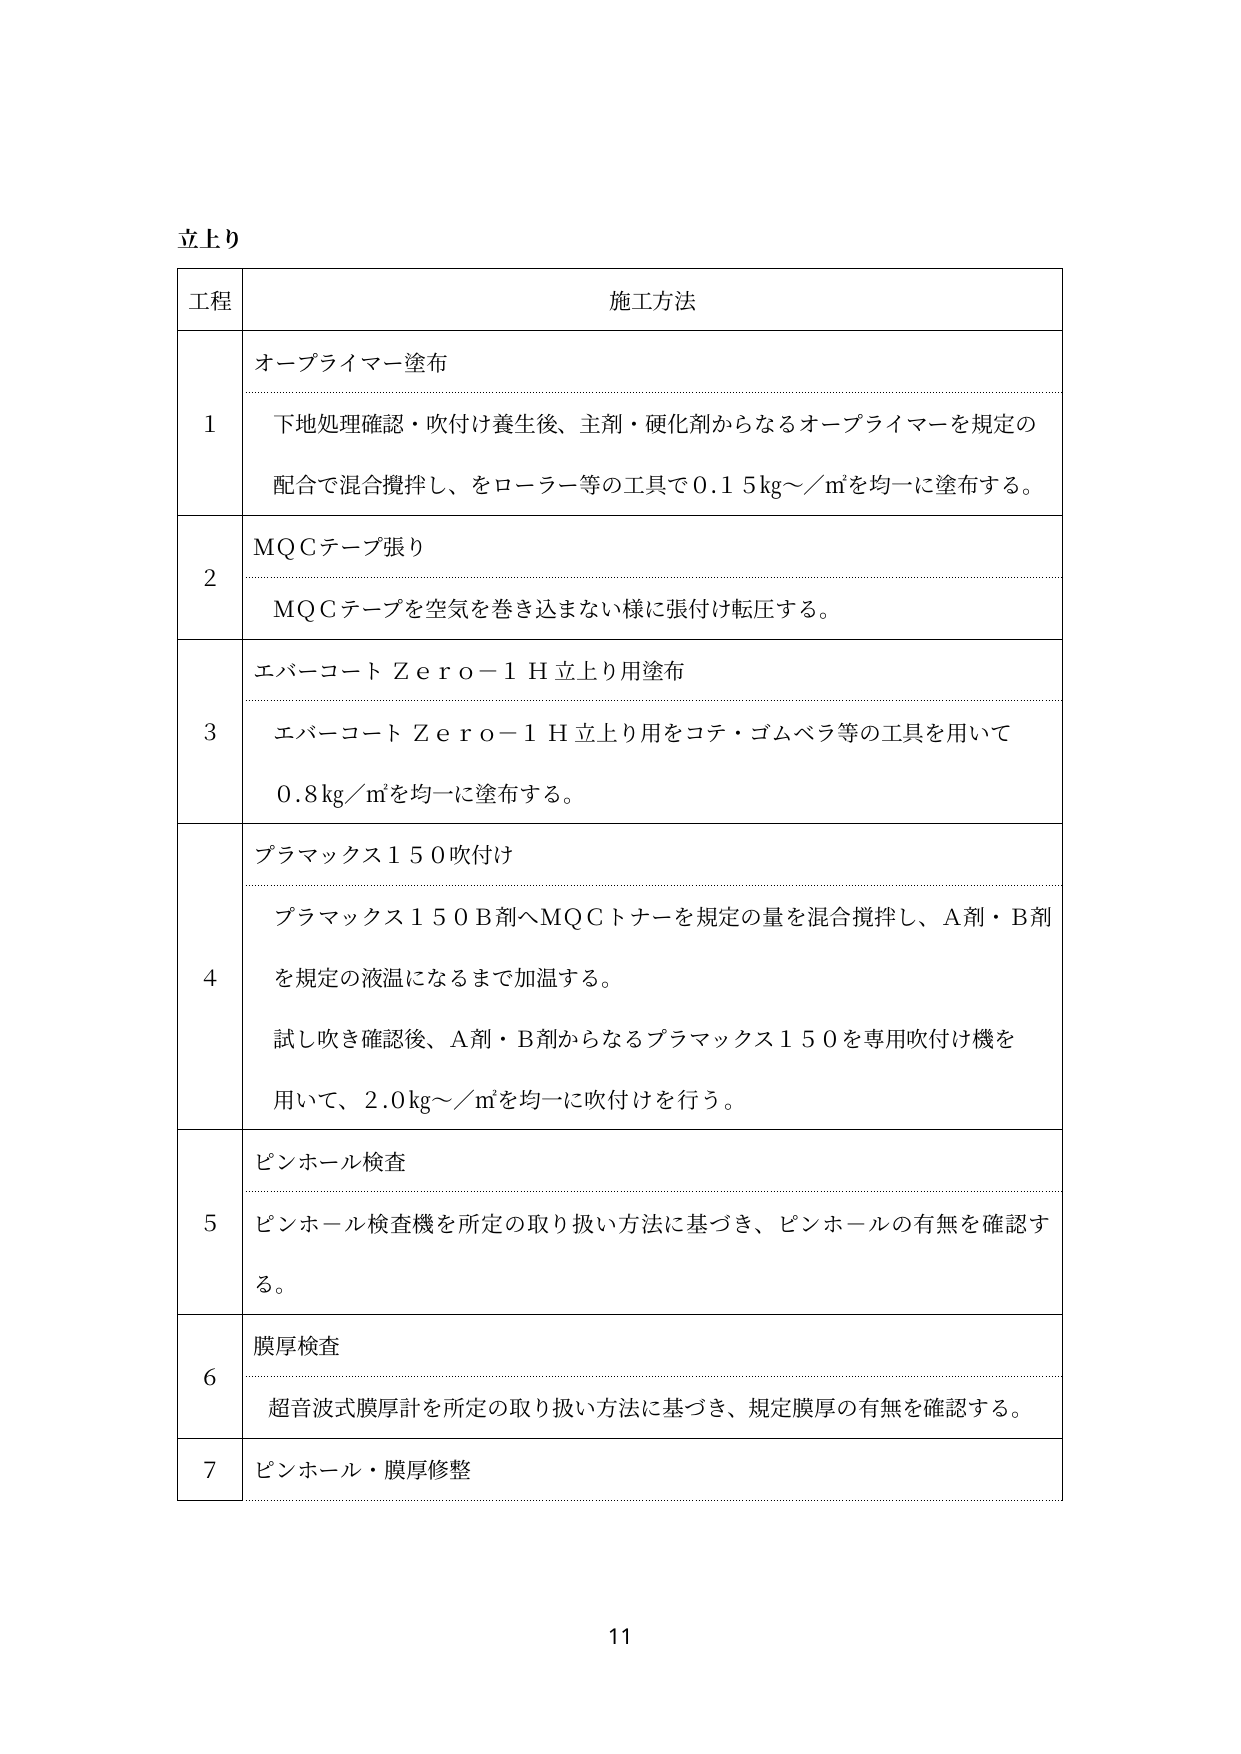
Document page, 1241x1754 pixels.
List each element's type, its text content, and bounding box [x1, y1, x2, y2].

table_cell エバーコート Ｚｅｒｏ－１ Ｈ 立上り用をコテ・ゴムベラ等の工具を用いて ０.８㎏／㎡を均一に塗布する。 [243, 700, 1062, 823]
table_cell ２ [178, 516, 242, 638]
table_cell ３ [178, 640, 242, 823]
table_cell プラマックス１５０Ｂ剤へＭＱＣトナーを規定の量を混合撹拌し、Ａ剤・Ｂ剤を規定の液温になるまで加温する。 試し吹き確認後、Ａ剤・Ｂ剤からなるプラマックス１５０を専用吹付け機を 用いて、２.０㎏～／㎡を均一に吹付けを行う。 [243, 885, 1062, 1129]
table_cell オープライマー塗布 [243, 331, 1062, 392]
table_cell １ [178, 331, 242, 515]
table_cell ５ [178, 1130, 242, 1314]
table_cell ピンホ－ル検査機を所定の取り扱い方法に基づき、ピンホ－ルの有無を確認する。 [243, 1191, 1062, 1314]
table_cell エバーコート Ｚｅｒｏ－１ Ｈ 立上り用塗布 [243, 640, 1062, 700]
table_cell 超音波式膜厚計を所定の取り扱い方法に基づき、規定膜厚の有無を確認する。 [243, 1376, 1062, 1438]
text 立上り [177, 207, 1063, 268]
table_cell ＭＱＣテープを空気を巻き込まない様に張付け転圧する。 [243, 577, 1062, 638]
table_header 工程 [178, 269, 242, 330]
table_cell ピンホール・膜厚修整 [243, 1439, 1062, 1499]
table_cell 膜厚検査 [243, 1315, 1062, 1376]
table_cell プラマックス１５０吹付け [243, 824, 1062, 885]
table_cell 下地処理確認・吹付け養生後、主剤・硬化剤からなるオープライマーを規定の 配合で混合攪拌し、をローラー等の工具で０.１５㎏～／㎡を均一に塗布する。 [243, 392, 1062, 515]
table_cell ４ [178, 824, 242, 1129]
table_header 施工方法 [243, 269, 1062, 330]
table_cell ピンホール検査 [243, 1130, 1062, 1191]
table_cell ６ [178, 1315, 242, 1438]
table_cell ７ [178, 1439, 242, 1499]
table_cell ＭＱＣテープ張り [243, 516, 1062, 577]
